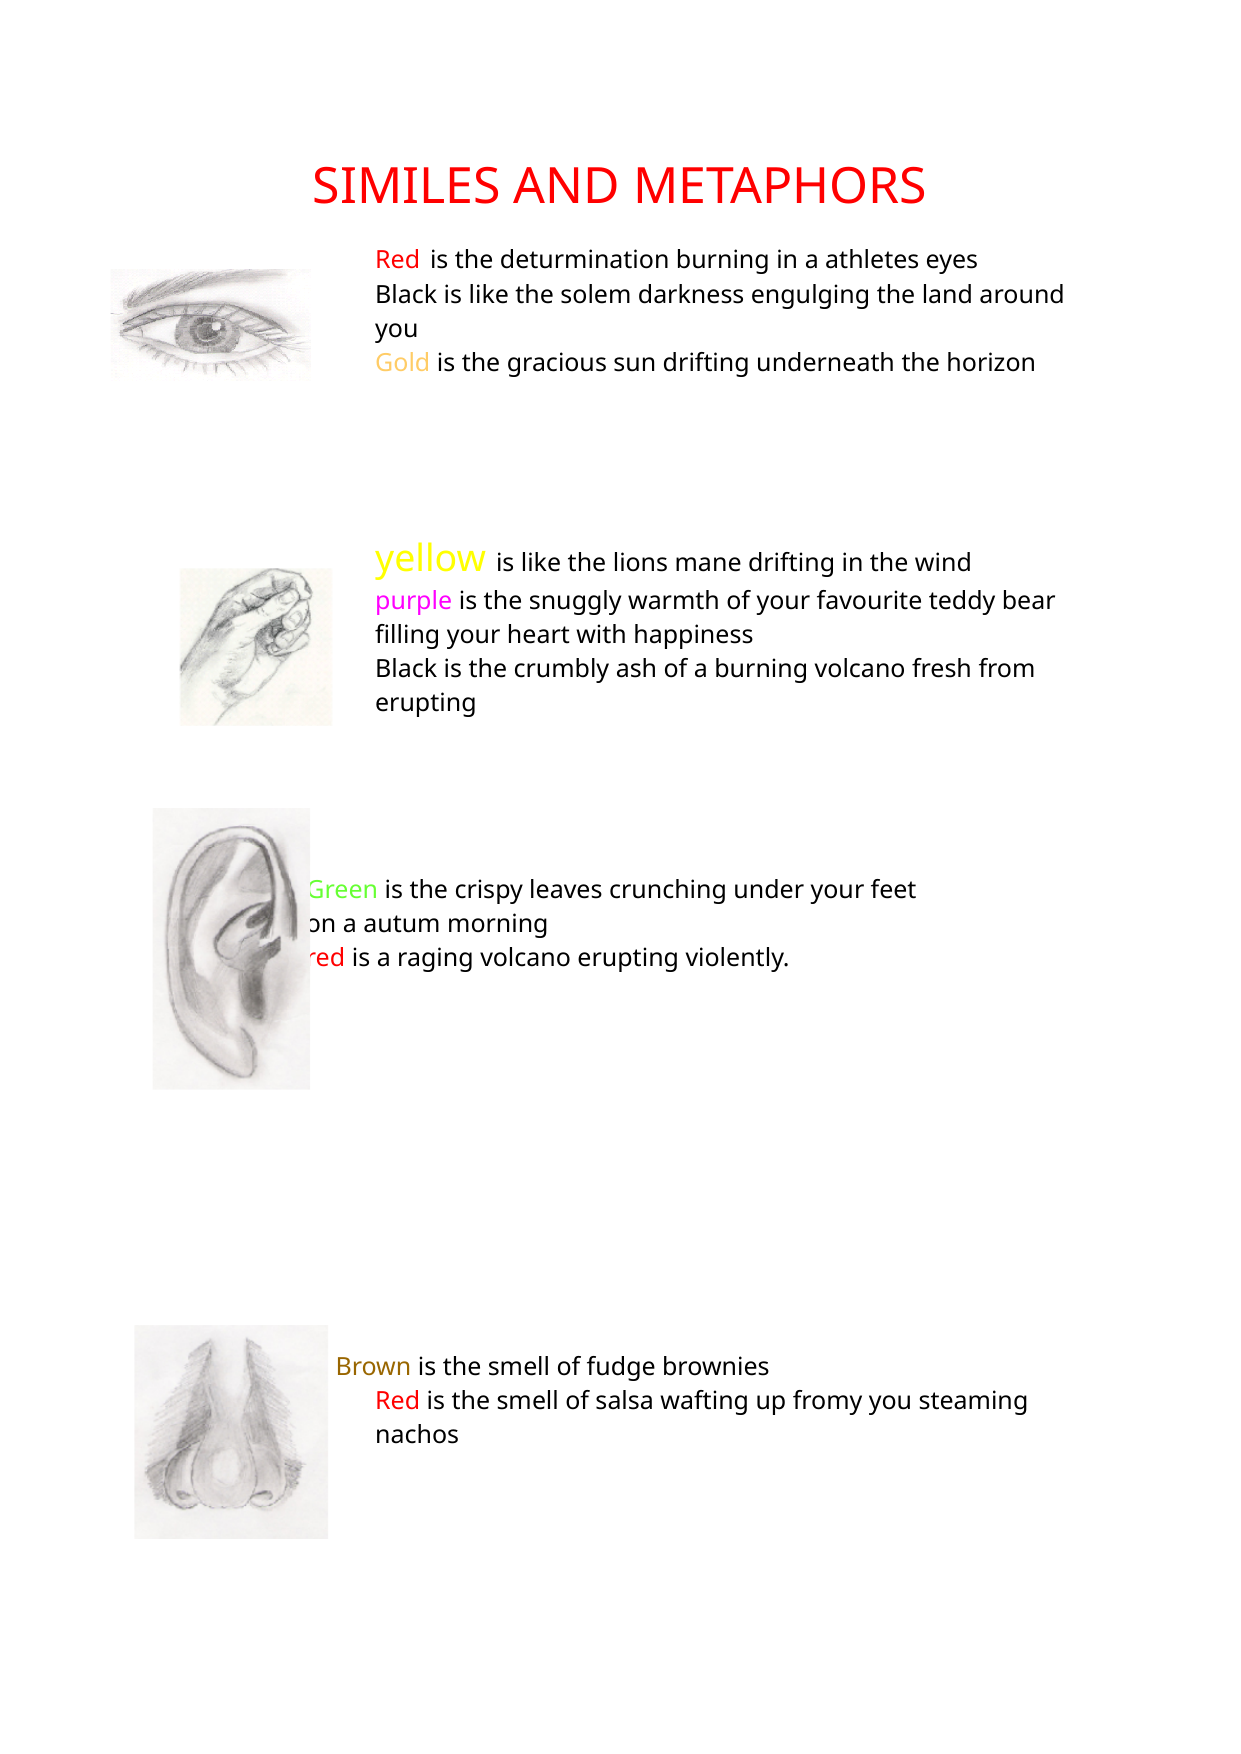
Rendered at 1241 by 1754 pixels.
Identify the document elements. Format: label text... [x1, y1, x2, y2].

text Green is the crispy leaves crunching under your feet [311, 872, 1090, 906]
text purple is the snuggly warmth of your favourite teddy bear filling your heart with happiness [375, 583, 1090, 651]
picture [131, 1325, 329, 1539]
text Brown is the smell of fudge brownies [329, 1348, 1090, 1383]
text Red is the deturmination burning in a athletes eyes [375, 242, 1090, 276]
text on a autum morning [311, 906, 1090, 940]
text red is a raging volcano erupting violently. [311, 940, 1090, 974]
text Black is like the solem darkness engulging the land around you [375, 276, 1090, 344]
text SIMILES AND METAPHORS [150, 150, 1090, 218]
text Red is the smell of salsa wafting up fromy you steaming nachos [375, 1383, 1090, 1451]
picture [152, 808, 311, 1098]
text Black is the crumbly ash of a burning volcano fresh from erupting [375, 651, 1090, 719]
text Gold is the gracious sun drifting underneath the horizon [375, 344, 1090, 378]
text yellow is like the lions mane drifting in the wind [375, 532, 1090, 583]
